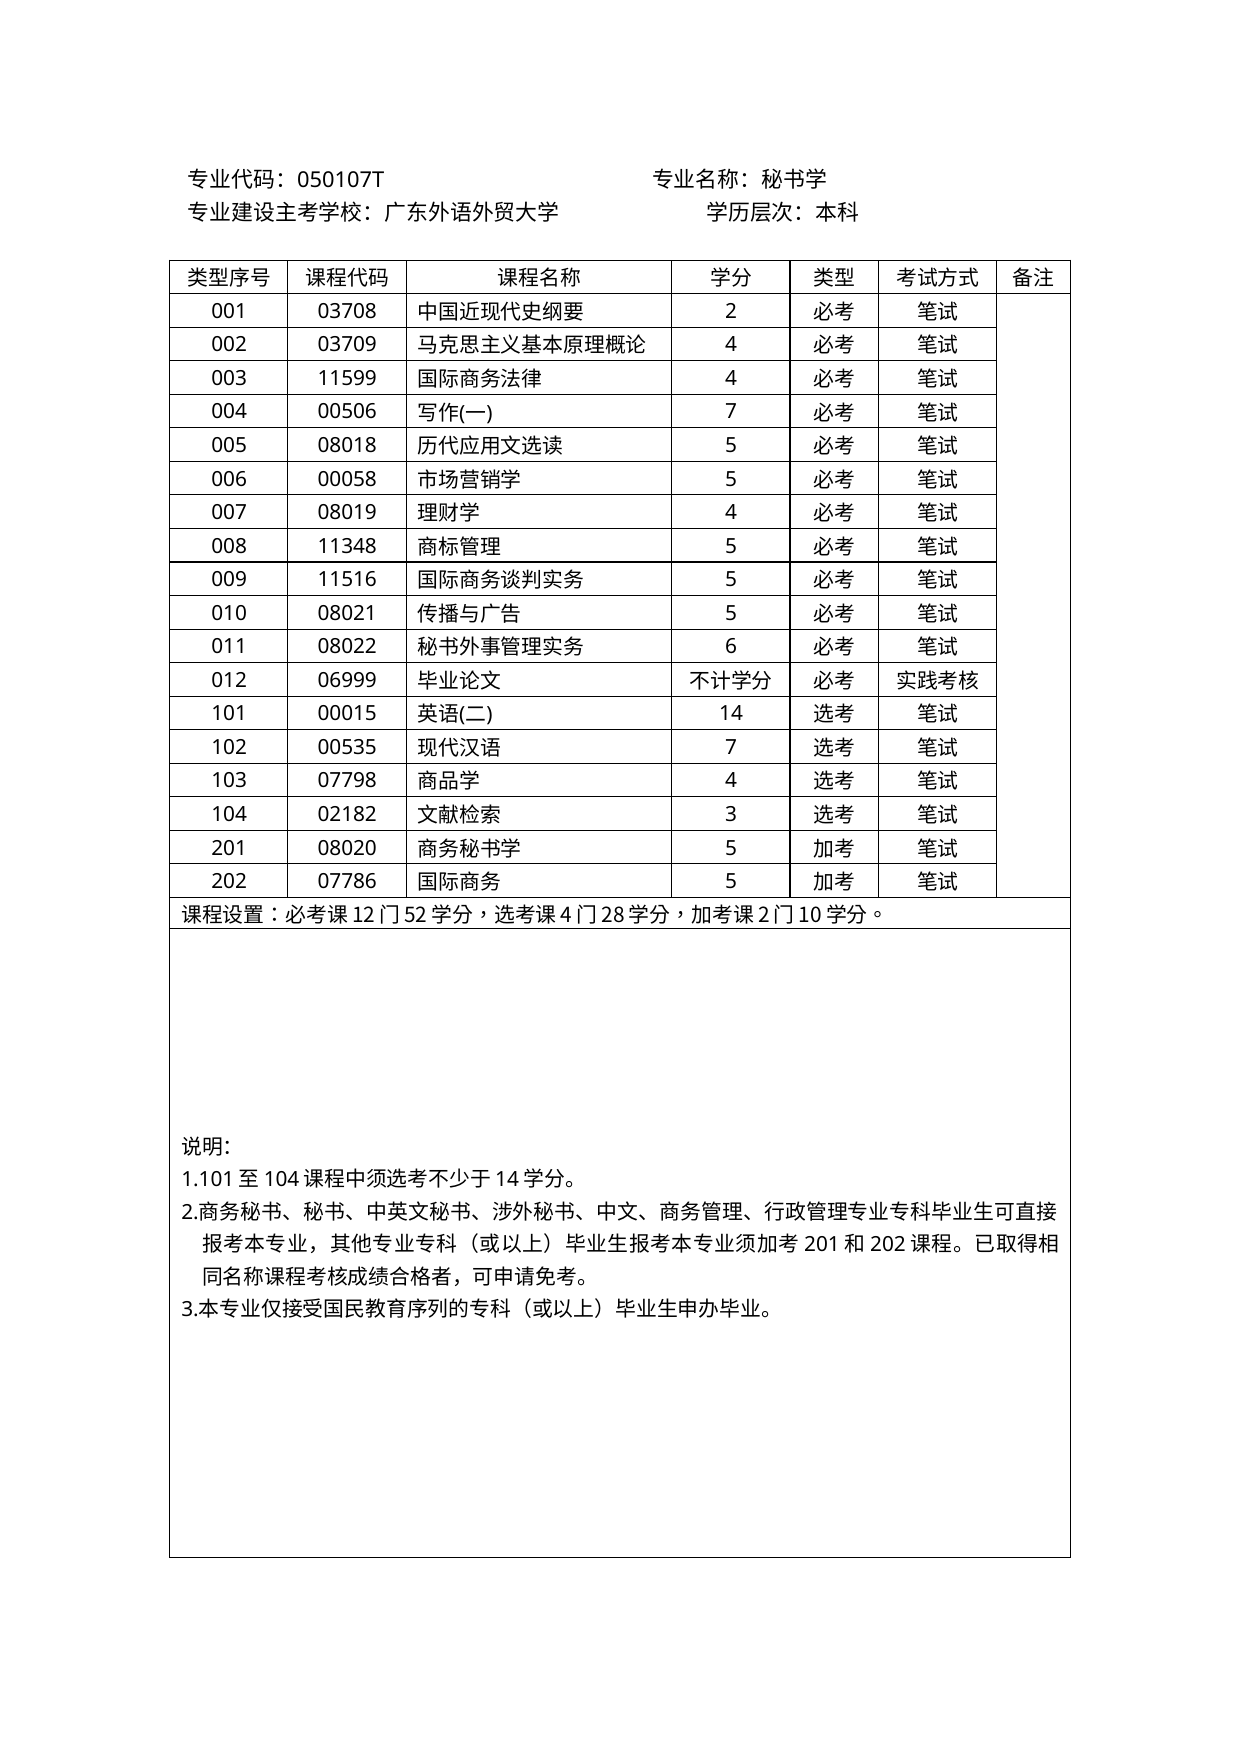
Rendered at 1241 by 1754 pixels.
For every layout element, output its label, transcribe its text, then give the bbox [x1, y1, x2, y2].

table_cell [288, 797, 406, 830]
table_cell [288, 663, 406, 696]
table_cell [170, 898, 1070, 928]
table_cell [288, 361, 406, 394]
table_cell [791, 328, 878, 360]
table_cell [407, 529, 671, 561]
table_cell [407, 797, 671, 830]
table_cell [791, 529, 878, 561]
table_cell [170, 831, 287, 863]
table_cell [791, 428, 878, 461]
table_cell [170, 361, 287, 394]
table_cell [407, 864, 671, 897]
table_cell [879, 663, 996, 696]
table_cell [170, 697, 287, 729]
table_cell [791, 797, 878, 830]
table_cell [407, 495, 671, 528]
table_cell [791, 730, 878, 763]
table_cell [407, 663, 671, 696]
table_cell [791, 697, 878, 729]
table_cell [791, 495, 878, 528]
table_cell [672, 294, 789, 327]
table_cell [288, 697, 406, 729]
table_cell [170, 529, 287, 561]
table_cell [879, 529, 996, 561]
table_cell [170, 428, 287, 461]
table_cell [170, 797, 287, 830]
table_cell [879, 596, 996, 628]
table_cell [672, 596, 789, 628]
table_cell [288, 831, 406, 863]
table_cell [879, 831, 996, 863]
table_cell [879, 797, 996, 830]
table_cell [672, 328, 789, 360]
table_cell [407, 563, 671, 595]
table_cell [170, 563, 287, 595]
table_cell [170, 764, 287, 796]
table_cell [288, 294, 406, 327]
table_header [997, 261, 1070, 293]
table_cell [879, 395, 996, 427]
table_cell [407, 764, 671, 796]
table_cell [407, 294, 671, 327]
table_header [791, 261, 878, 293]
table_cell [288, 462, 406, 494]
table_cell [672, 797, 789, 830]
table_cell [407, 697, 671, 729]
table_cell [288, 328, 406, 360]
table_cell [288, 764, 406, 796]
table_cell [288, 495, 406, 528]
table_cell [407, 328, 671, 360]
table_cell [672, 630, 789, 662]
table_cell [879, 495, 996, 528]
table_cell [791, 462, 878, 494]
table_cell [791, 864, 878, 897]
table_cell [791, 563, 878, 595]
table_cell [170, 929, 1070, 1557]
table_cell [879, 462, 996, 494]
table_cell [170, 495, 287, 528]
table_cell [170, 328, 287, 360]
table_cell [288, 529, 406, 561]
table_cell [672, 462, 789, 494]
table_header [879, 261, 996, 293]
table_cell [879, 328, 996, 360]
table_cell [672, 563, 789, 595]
text 专业代码：050107T 专业名称：秘书学 [187, 162, 1053, 194]
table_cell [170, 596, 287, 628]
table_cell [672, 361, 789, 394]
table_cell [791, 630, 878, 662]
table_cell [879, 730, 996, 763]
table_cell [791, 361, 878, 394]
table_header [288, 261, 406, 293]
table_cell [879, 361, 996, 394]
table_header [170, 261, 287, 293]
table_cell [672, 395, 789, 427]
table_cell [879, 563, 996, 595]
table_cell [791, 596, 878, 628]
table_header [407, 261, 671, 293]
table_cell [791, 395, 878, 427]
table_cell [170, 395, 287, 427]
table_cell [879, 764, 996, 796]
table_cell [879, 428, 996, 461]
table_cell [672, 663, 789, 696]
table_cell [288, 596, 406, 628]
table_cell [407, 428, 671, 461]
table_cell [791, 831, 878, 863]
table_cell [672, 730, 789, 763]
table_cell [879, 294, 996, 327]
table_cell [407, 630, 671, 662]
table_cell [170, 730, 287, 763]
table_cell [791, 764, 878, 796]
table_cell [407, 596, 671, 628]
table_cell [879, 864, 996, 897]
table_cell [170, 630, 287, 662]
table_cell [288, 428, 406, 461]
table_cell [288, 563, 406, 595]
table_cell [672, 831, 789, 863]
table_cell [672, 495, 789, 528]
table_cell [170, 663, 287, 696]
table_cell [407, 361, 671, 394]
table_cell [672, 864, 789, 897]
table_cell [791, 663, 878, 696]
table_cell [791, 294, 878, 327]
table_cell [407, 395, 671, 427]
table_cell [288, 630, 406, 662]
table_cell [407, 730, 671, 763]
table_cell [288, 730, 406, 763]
text 专业建设主考学校：广东外语外贸大学 学历层次：本科 [187, 194, 1053, 227]
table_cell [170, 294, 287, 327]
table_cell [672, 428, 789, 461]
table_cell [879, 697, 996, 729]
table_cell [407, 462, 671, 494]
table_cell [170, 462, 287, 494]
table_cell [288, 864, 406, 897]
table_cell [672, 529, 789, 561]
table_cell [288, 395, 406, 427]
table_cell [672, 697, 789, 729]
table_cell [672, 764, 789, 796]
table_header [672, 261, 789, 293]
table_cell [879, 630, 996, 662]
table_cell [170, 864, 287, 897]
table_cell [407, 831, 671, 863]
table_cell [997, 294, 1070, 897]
